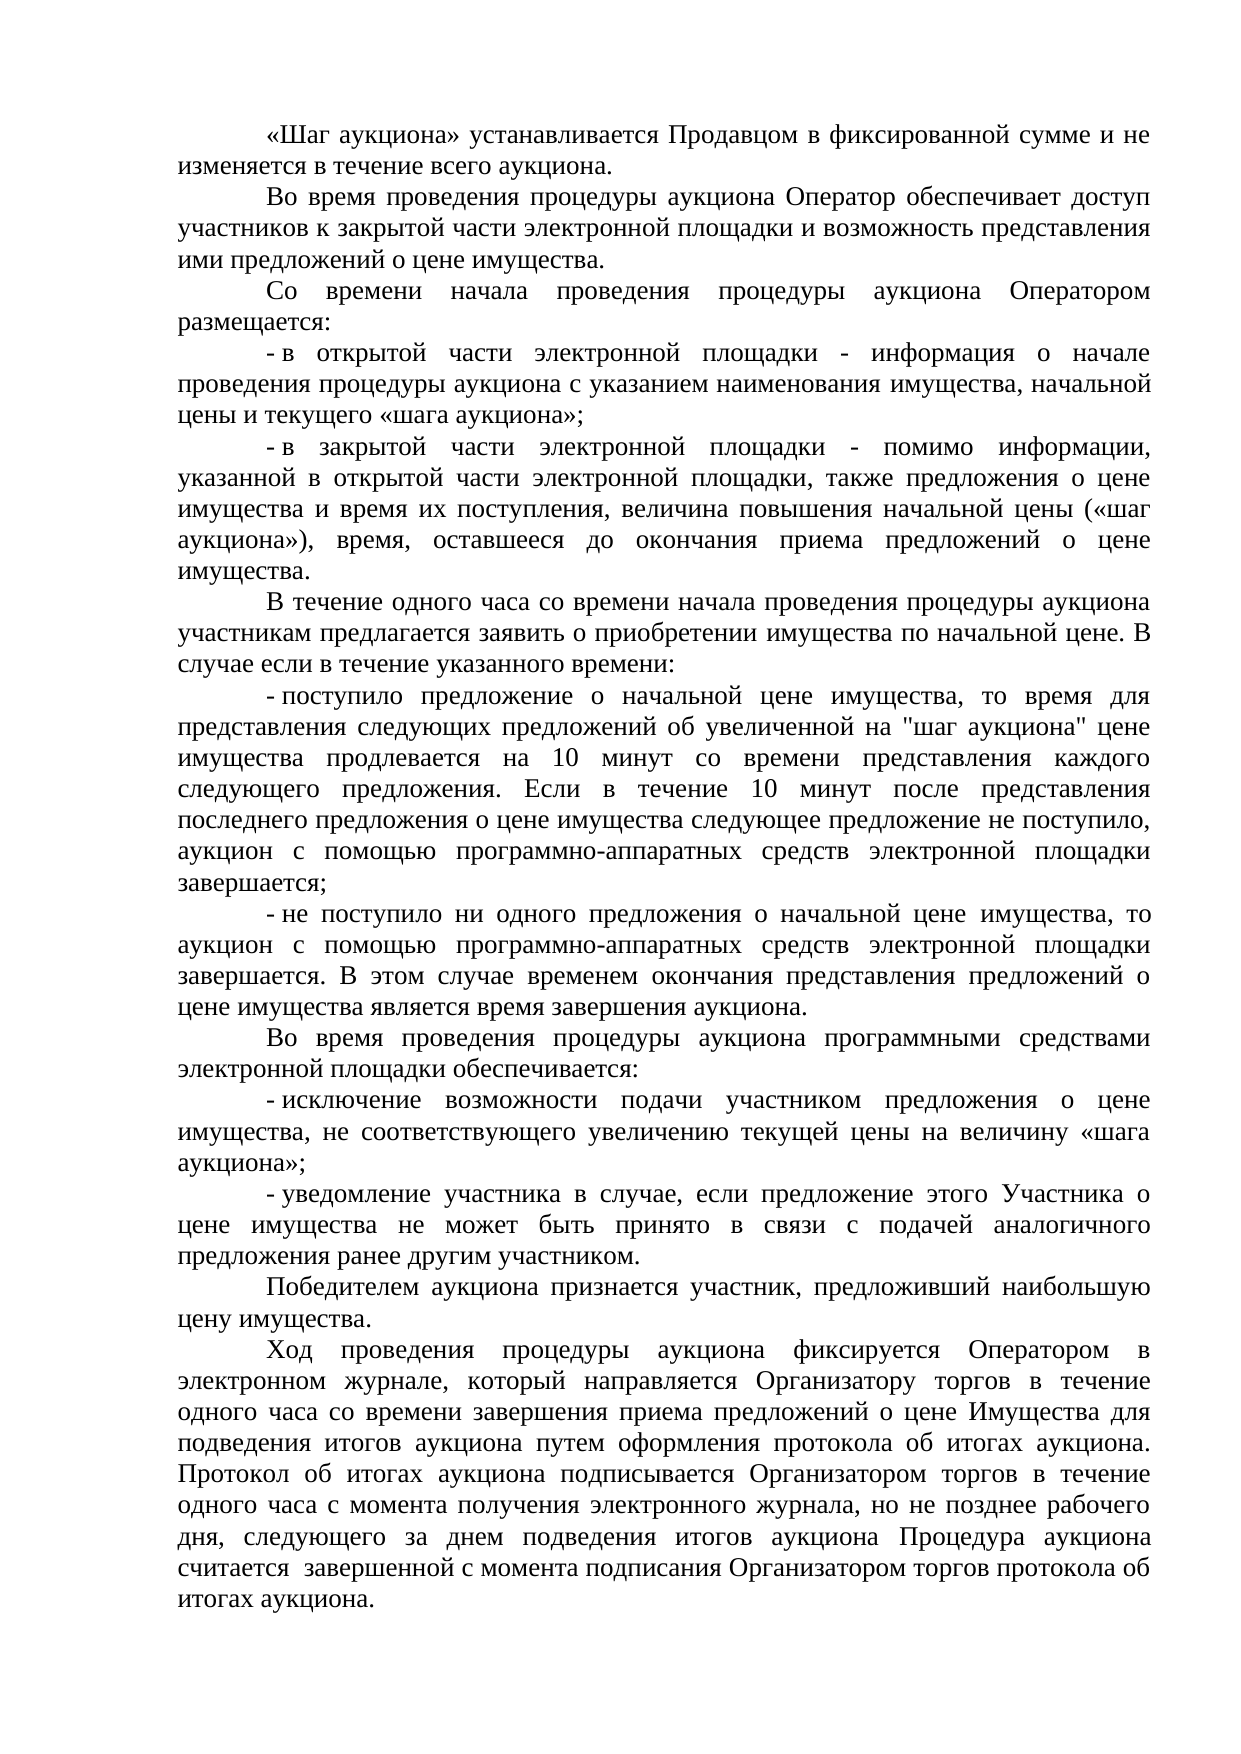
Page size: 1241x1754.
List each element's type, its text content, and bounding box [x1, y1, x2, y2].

text - исключение возможности подачи участником предложения о цене имущества, не соответствующего увеличению текущей цены на величину «шага аукциона»; [177, 1084, 1152, 1177]
text Ход проведения процедуры аукциона фиксируется Оператором в электронном журнале, который направляется Организатору торгов в течение одного часа со времени завершения приема предложений о цене Имущества для подведения итогов аукциона путем оформления протокола об итогах аукциона. Протокол об итогах аукциона подписывается Организатором торгов в течение одного часа с момента получения электронного журнала, но не позднее рабочего дня, следующего за днем подведения итогов аукциона Процедура аукциона считается завершенной с момента подписания Организатором торгов протокола об итогах аукциона. [177, 1333, 1152, 1613]
text - в закрытой части электронной площадки - помимо информации, указанной в открытой части электронной площадки, также предложения о цене имущества и время их поступления, величина повышения начальной цены («шаг аукциона»), время, оставшееся до окончания приема предложений о цене имущества. [177, 429, 1152, 585]
list Во время проведения процедуры аукциона Оператор обеспечивает доступ участников к закрытой части электронной площадки и возможность представления ими предложений о цене имущества. [177, 180, 1152, 274]
text Победителем аукциона признается участник, предложивший наибольшую цену имущества. [177, 1271, 1152, 1333]
text Со времени начала проведения процедуры аукциона Оператором размещается: [177, 274, 1152, 336]
text «Шаг аукциона» устанавливается Продавцом в фиксированной сумме и не изменяется в течение всего аукциона. [177, 118, 1152, 180]
text Во время проведения процедуры аукциона программными средствами электронной площадки обеспечивается: [177, 1021, 1152, 1084]
text - в открытой части электронной площадки - информация о начале проведения процедуры аукциона с указанием наименования имущества, начальной цены и текущего «шага аукциона»; [177, 336, 1152, 429]
text - не поступило ни одного предложения о начальной цене имущества, то аукцион с помощью программно-аппаратных средств электронной площадки завершается. В этом случае временем окончания представления предложений о цене имущества является время завершения аукциона. [177, 897, 1152, 1021]
text В течение одного часа со времени начала проведения процедуры аукциона участникам предлагается заявить о приобретении имущества по начальной цене. В случае если в течение указанного времени: [177, 585, 1152, 679]
text - уведомление участника в случае, если предложение этого Участника о цене имущества не может быть принято в связи с подачей аналогичного предложения ранее другим участником. [177, 1177, 1152, 1271]
text - поступило предложение о начальной цене имущества, то время для представления следующих предложений об увеличенной на "шаг аукциона" цене имущества продлевается на 10 минут со времени представления каждого следующего предложения. Если в течение 10 минут после представления последнего предложения о цене имущества следующее предложение не поступило, аукцион с помощью программно-аппаратных средств электронной площадки завершается; [177, 679, 1152, 897]
